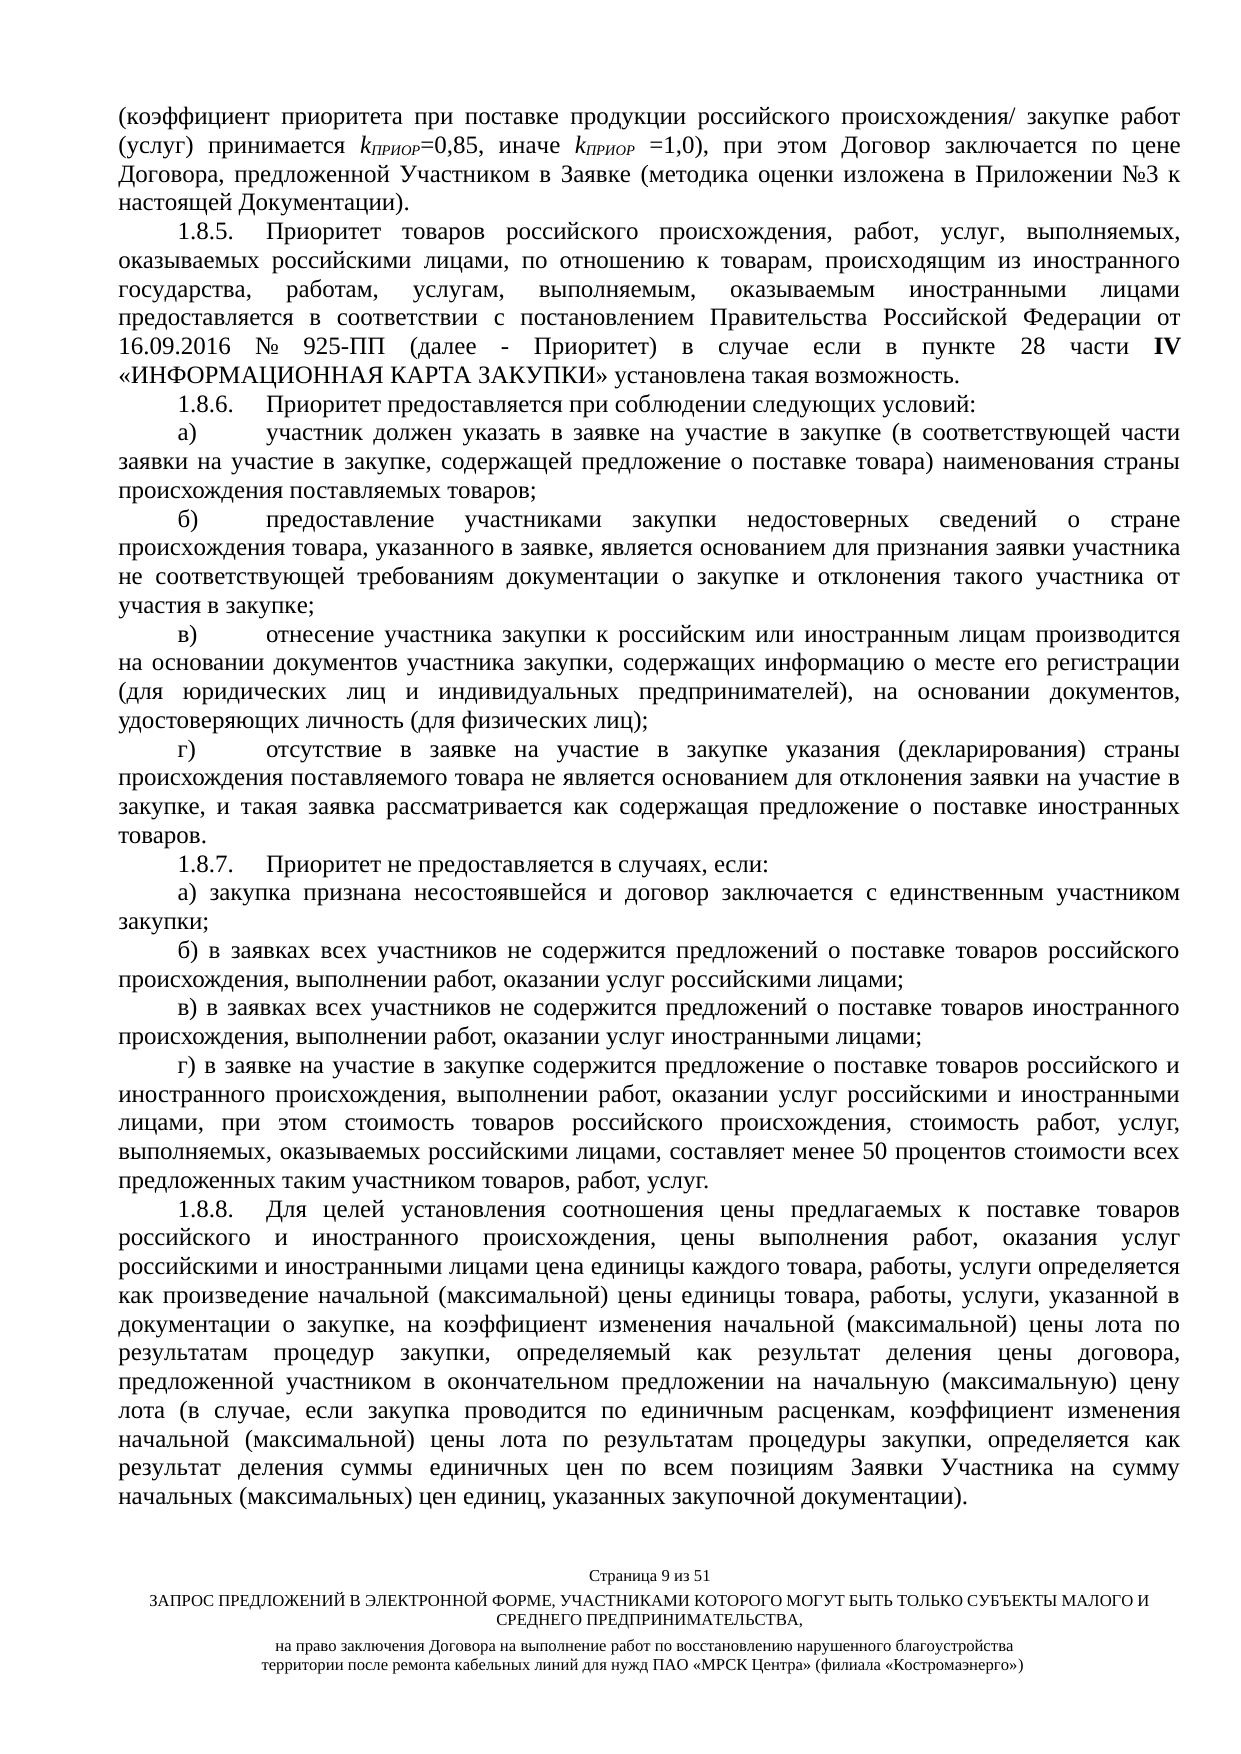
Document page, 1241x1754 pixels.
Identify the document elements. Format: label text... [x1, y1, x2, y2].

list в) в заявках всех участников не содержится предложений о поставке товаров иностранного происхождения, выполнении работ, оказании услуг иностранными лицами; [118, 992, 1181, 1050]
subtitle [118, 101, 1181, 216]
list отнесение участника закупки к российским или иностранным лицам производится на основании документов участника закупки, содержащих информацию о месте его регистрации (для юридических лиц и индивидуальных предпринимателей), на основании документов, удостоверяющих личность (для физических лиц); [118, 619, 1181, 734]
list участник должен указать в заявке на участие в закупке (в соответствующей части заявки на участие в закупке, содержащей предложение о поставке товара) наименования страны происхождения поставляемых товаров; [118, 417, 1181, 504]
list а) закупка признана несостоявшейся и договор заключается с единственным участником закупки; [118, 877, 1181, 935]
subtitle Для целей установления соотношения цены предлагаемых к поставке товаров российского и иностранного происхождения, цены выполнения работ, оказания услуг российскими и иностранными лицами цена единицы каждого товара, работы, услуги определяется как произведение начальной (максимальной) цены единицы товара, работы, услуги, указанной в документации о закупке, на коэффициент изменения начальной (максимальной) цены лота по результатам процедур закупки, определяемый как результат деления цены договора, предложенной участником в окончательном предложении на начальную (максимальную) цену лота (в случае, если закупка проводится по единичным расценкам, коэффициент изменения начальной (максимальной) цены лота по результатам процедуры закупки, определяется как результат деления суммы единичных цен по всем позициям Заявки Участника на сумму начальных (максимальных) цен единиц, указанных закупочной документации). [118, 1194, 1181, 1510]
list б) в заявках всех участников не содержится предложений о поставке товаров российского происхождения, выполнении работ, оказании услуг российскими лицами; [118, 935, 1181, 992]
subtitle Приоритет предоставляется при соблюдении следующих условий: [118, 389, 1181, 417]
list г) в заявке на участие в закупке содержится предложение о поставке товаров российского и иностранного происхождения, выполнении работ, оказании услуг российскими и иностранными лицами, при этом стоимость товаров российского происхождения, стоимость работ, услуг, выполняемых, оказываемых российскими лицами, составляет менее 50 процентов стоимости всех предложенных таким участником товаров, работ, услуг. [118, 1050, 1181, 1194]
subtitle Приоритет товаров российского происхождения, работ, услуг, выполняемых, оказываемых российскими лицами, по отношению к товарам, происходящим из иностранного государства, работам, услугам, выполняемым, оказываемым иностранными лицами предоставляется в соответствии с постановлением Правительства Российской Федерации от 16.09.2016 № 925-ПП (далее - Приоритет) в случае если в пункте 28 части IV «ИНФОРМАЦИОННАЯ КАРТА ЗАКУПКИ» установлена такая возможность. [118, 216, 1181, 389]
list предоставление участниками закупки недостоверных сведений о стране происхождения товара, указанного в заявке, является основанием для признания заявки участника не соответствующей требованиям документации о закупке и отклонения такого участника от участия в закупке; [118, 504, 1181, 619]
subtitle Приоритет не предоставляется в случаях, если: [118, 849, 1181, 877]
list отсутствие в заявке на участие в закупке указания (декларирования) страны происхождения поставляемого товара не является основанием для отклонения заявки на участие в закупке, и такая заявка рассматривается как содержащая предложение о поставке иностранных товаров. [118, 734, 1181, 849]
